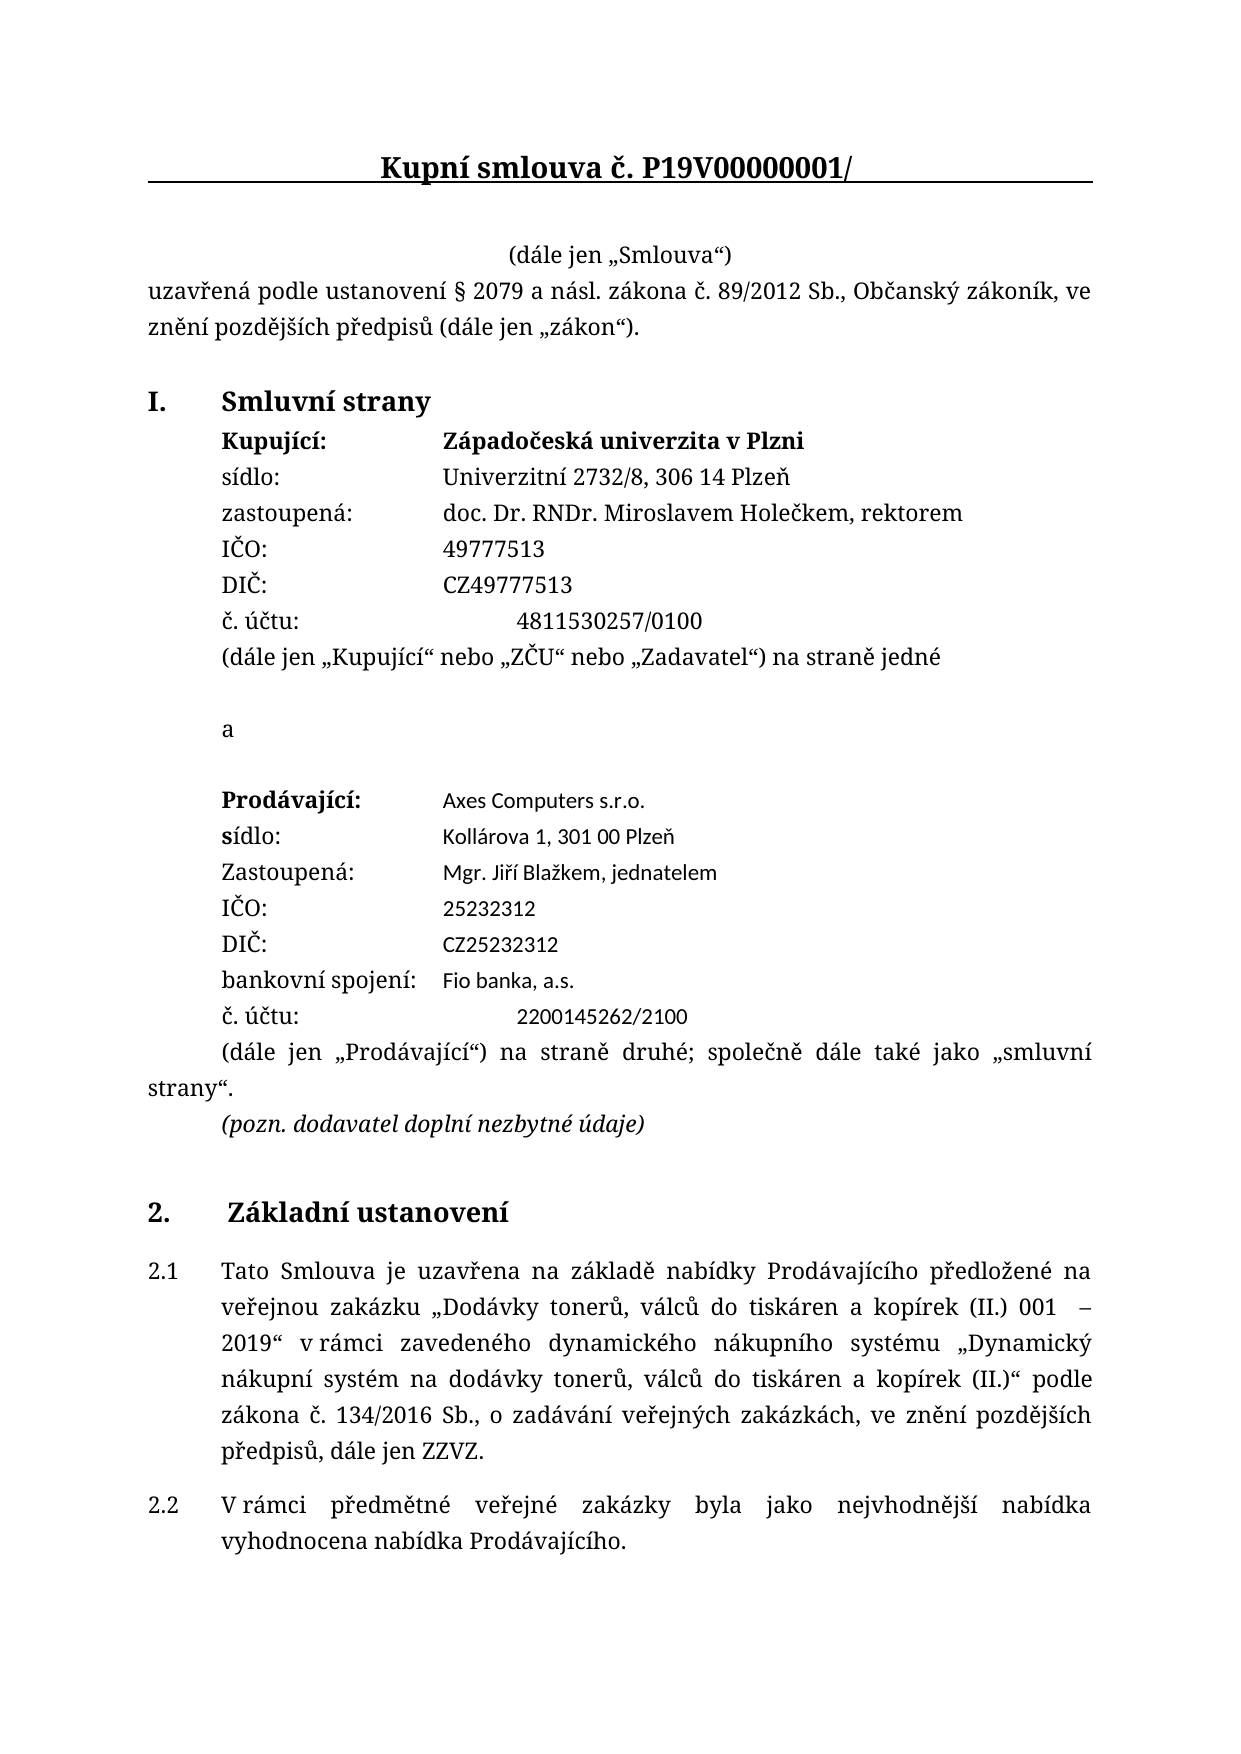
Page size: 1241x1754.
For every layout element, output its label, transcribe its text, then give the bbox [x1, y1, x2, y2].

text sídlo: Kollárova 1, 301 00 Plzeň [221, 820, 1093, 852]
text DIČ: CZ49777513 [221, 569, 1093, 600]
text (dále jen „Smlouva“) [148, 239, 1093, 270]
text IČO: 25232312 [221, 892, 1093, 923]
text (pozn. dodavatel doplní nezbytné údaje) [148, 1108, 1093, 1139]
text Prodávající: Axes Computers s.r.o. [221, 784, 1093, 816]
text IČO: 49777513 [221, 533, 1093, 564]
text 2.2 V rámci předmětné veřejné zakázky byla jako nejvhodnější nabídka vyhodnocena nabídka Prodávajícího. [148, 1489, 1093, 1556]
text zastoupená: doc. Dr. RNDr. Miroslavem Holečkem, rektorem [221, 497, 1093, 528]
text uzavřená podle ustanovení § 2079 a násl. zákona č. 89/2012 Sb., Občanský zákoník, ve znění pozdějších předpisů (dále jen „zákon“). [148, 275, 1093, 342]
text (dále jen „Prodávající“) na straně druhé; společně dále také jako „smluvní strany“. [148, 1036, 1093, 1103]
text Kupující: Západočeská univerzita v Plzni [221, 425, 1093, 456]
text 2. Základní ustanovení [148, 1194, 1093, 1231]
text Kupní smlouva č. P19V00000001/ [148, 148, 1093, 181]
text bankovní spojení: Fio banka, a.s. [148, 964, 1093, 995]
text (dále jen „Kupující“ nebo „ZČU“ nebo „Zadavatel“) na straně jedné [221, 641, 1093, 672]
text 2.1 Tato Smlouva je uzavřena na základě nabídky Prodávajícího předložené na veřejnou zakázku „Dodávky tonerů, válců do tiskáren a kopírek (II.) 001 – 2019“ v rámci zavedeného dynamického nákupního systému „Dynamický nákupní systém na dodávky tonerů, válců do tiskáren a kopírek (II.)“ podle zákona č. 134/2016 Sb., o zadávání veřejných zakázkách, ve znění pozdějších předpisů, dále jen ZZVZ. [148, 1255, 1093, 1466]
text DIČ: CZ25232312 [221, 928, 1093, 959]
text Zastoupená: Mgr. Jiří Blažkem, jednatelem [221, 856, 1093, 887]
text č. účtu: 2200145262/2100 [221, 1000, 1093, 1031]
text a [221, 712, 1093, 744]
text č. účtu: 4811530257/0100 [221, 605, 1093, 636]
text sídlo: Univerzitní 2732/8, 306 14 Plzeň [221, 461, 1093, 492]
text I. Smluvní strany [148, 383, 1093, 419]
